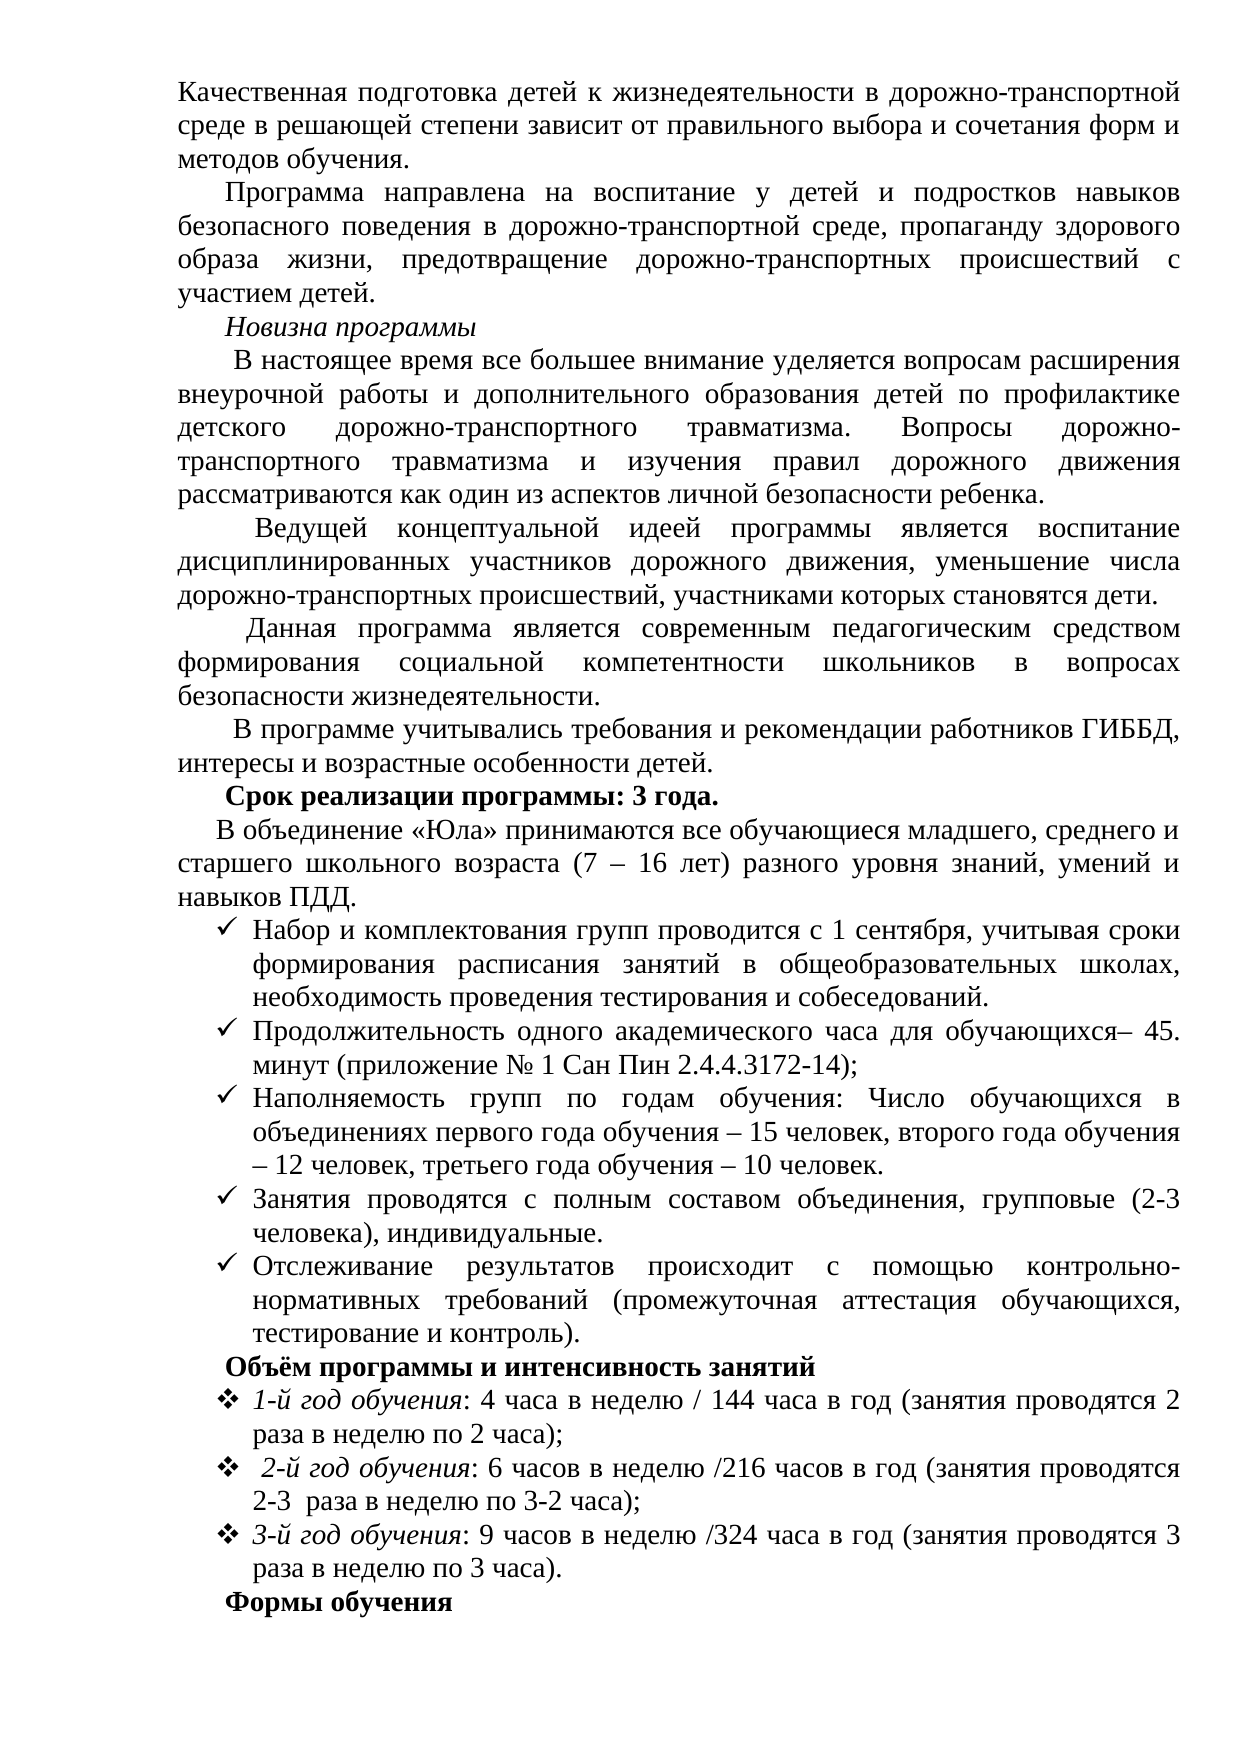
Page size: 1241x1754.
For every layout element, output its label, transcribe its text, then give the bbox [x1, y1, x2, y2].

list Отслеживание результатов происходит с помощью контрольно-нормативных требований (промежуточная аттестация обучающихся, тестирование и контроль). [215, 1248, 1181, 1349]
text В настоящее время все большее внимание уделяется вопросам расширения внеурочной работы и дополнительного образования детей по профилактике детского дорожно-транспортного травматизма. Вопросы дорожно-транспортного травматизма и изучения правил дорожного движения рассматриваются как один из аспектов личной безопасности ребенка. [177, 342, 1181, 510]
text Срок реализации программы: 3 года. [177, 778, 1181, 812]
text Новизна программы [177, 309, 1181, 342]
list Продолжительность одного академического часа для обучающихся– 45. минут (приложение № 1 Сан Пин 2.4.4.3172-14); [215, 1013, 1181, 1080]
list 2-й год обучения: 6 часов в неделю /216 часов в год (занятия проводятся 2-3 раза в неделю по 3-2 часа); [215, 1450, 1181, 1517]
list Занятия проводятся с полным составом объединения, групповые (2-3 человека), индивидуальные. [215, 1181, 1181, 1248]
text Объём программы и интенсивность занятий [177, 1349, 1181, 1382]
text В объединение «Юла» принимаются все обучающиеся младшего, среднего и старшего школьного возраста (7 – 16 лет) разного уровня знаний, умений и навыков ПДД. [177, 812, 1181, 912]
list Наполняемость групп по годам обучения: Число обучающихся в объединениях первого года обучения – 15 человек, второго года обучения – 12 человек, третьего года обучения – 10 человек. [215, 1080, 1181, 1181]
text Программа направлена на воспитание у детей и подростков навыков безопасного поведения в дорожно-транспортной среде, пропаганду здорового образа жизни, предотвращение дорожно-транспортных происшествий с участием детей. [177, 174, 1181, 309]
text Формы обучения [177, 1584, 1181, 1618]
text Данная программа является современным педагогическим средством формирования социальной компетентности школьников в вопросах безопасности жизнедеятельности. [177, 611, 1181, 711]
list Набор и комплектования групп проводится с 1 сентября, учитывая сроки формирования расписания занятий в общеобразовательных школах, необходимость проведения тестирования и собеседований. [215, 912, 1181, 1013]
list 3-й год обучения: 9 часов в неделю /324 часа в год (занятия проводятся 3 раза в неделю по 3 часа). [215, 1517, 1181, 1584]
text Ведущей концептуальной идеей программы является воспитание дисциплинированных участников дорожного движения, уменьшение числа дорожно-транспортных происшествий, участниками которых становятся дети. [177, 510, 1181, 611]
text В программе учитывались требования и рекомендации работников ГИББД, интересы и возрастные особенности детей. [177, 711, 1181, 778]
list 1-й год обучения: 4 часа в неделю / 144 часа в год (занятия проводятся 2 раза в неделю по 2 часа); [215, 1382, 1181, 1450]
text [177, 74, 1181, 174]
